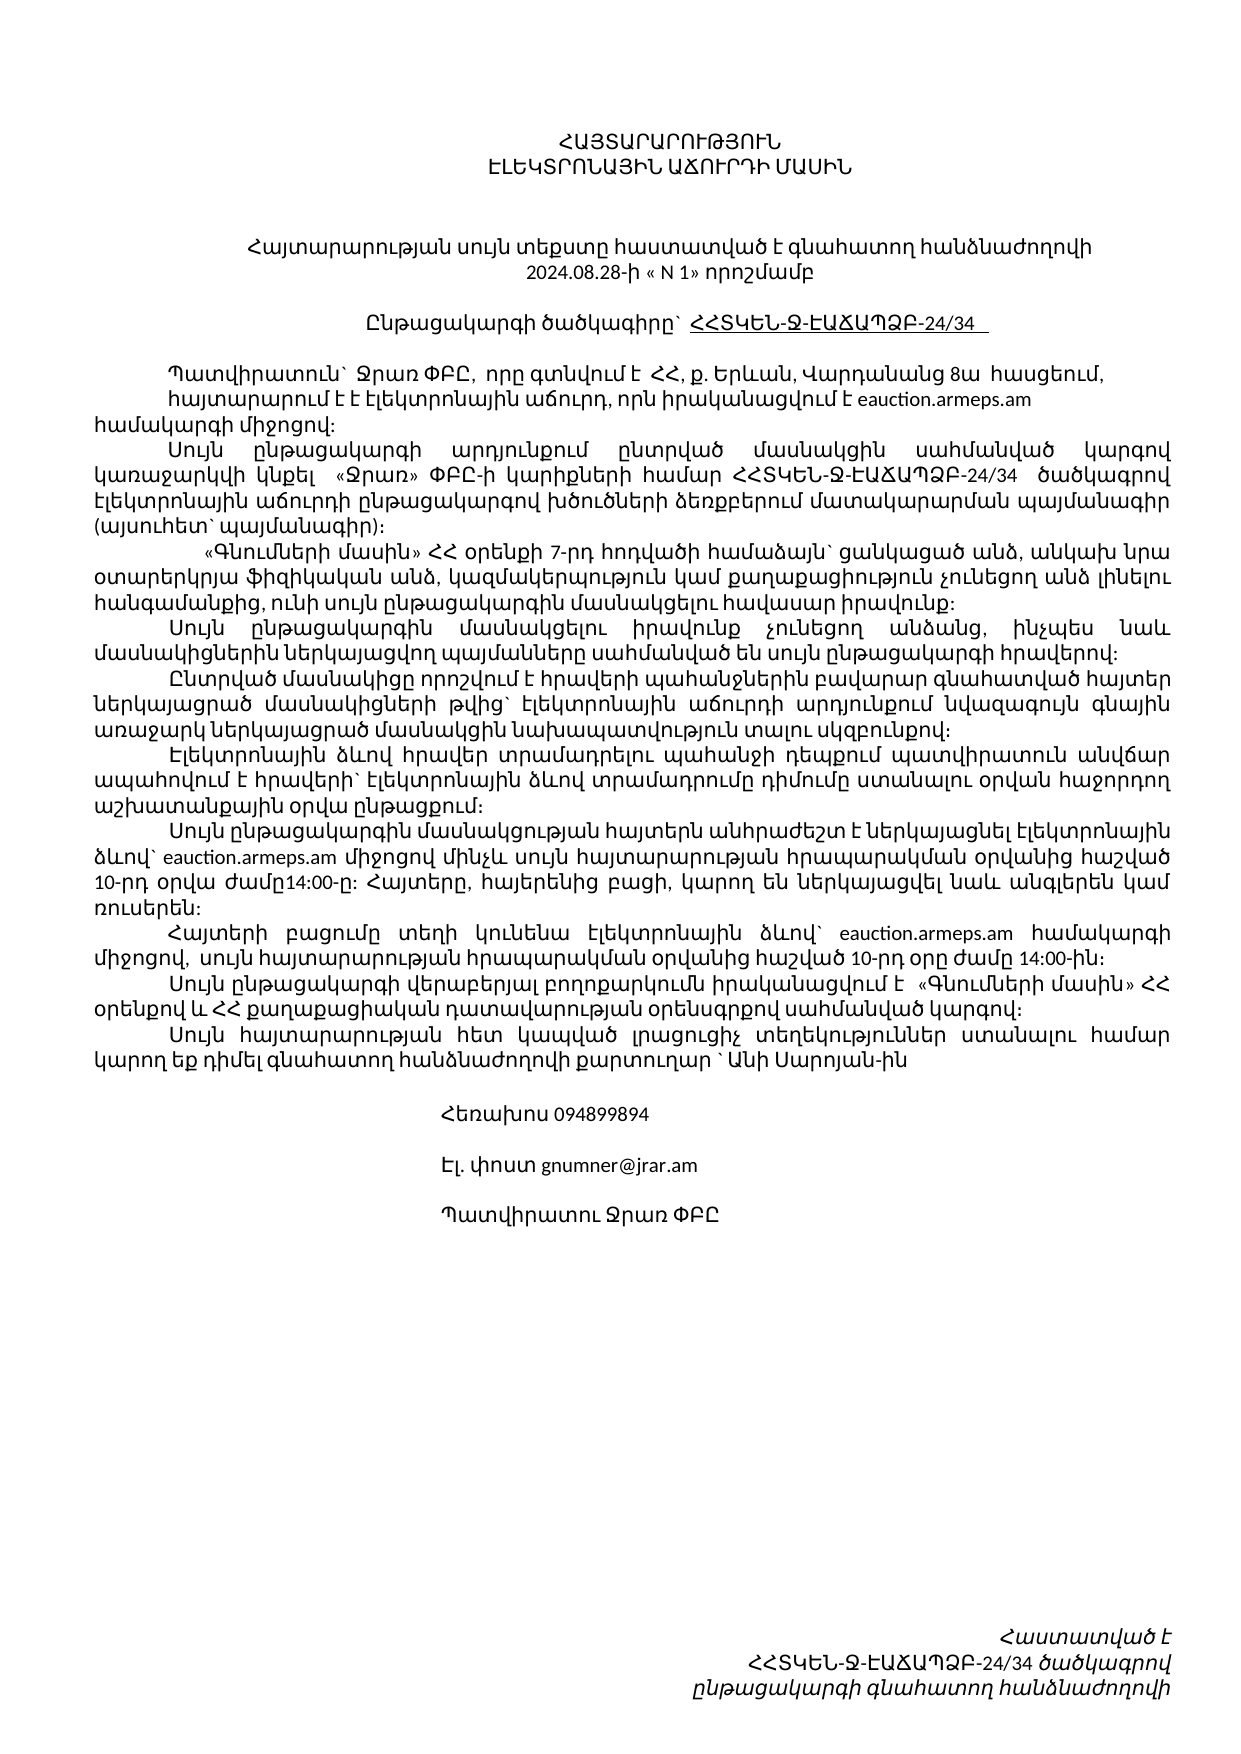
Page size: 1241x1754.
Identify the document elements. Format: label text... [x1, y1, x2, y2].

text Հեռախոս 094899894 [94, 1101, 1171, 1126]
text ՀԱՅՏԱՐԱՐՈՒԹՅՈՒՆ [94, 129, 1171, 154]
text Հայտերի բացումը տեղի կունենա էլեկտրոնային ձևով` eauction.armeps.am համակարգի միջոցով, սույն հայտարարության հրապարակման օրվանից հաշված 10-րդ օրը ժամը 14:00-ին։ [94, 920, 1171, 971]
text «Գնումների մասին» ՀՀ օրենքի 7-րդ հոդվածի համաձայն` ցանկացած անձ, անկախ նրա օտարերկրյա ֆիզիկական անձ, կազմակերպություն կամ քաղաքացիություն չունեցող անձ լինելու հանգամանքից, ունի սույն ընթացակարգին մասնակցելու հավասար իրավունք: [94, 539, 1171, 615]
text Սույն ընթացակարգի արդյունքում ընտրված մասնակցին սահմանված կարգով կառաջարկվի կնքել «Ջրառ» ՓԲԸ-ի կարիքների համար ՀՀՏԿԵՆ-Ջ-ԷԱՃԱՊՁԲ-24/34 ծածկագրով էլեկտրոնային աճուրդի ընթացակարգով խծուծների ձեռքբերում մատակարարման պայմանագիր (այսուհետ` պայմանագիր)։ [94, 437, 1171, 539]
text Ընթացակարգի ծածկագիրը` ՀՀՏԿԵՆ-Ջ-ԷԱՃԱՊՁԲ-24/34 [94, 310, 1171, 336]
text ԷԼԵԿՏՐՈՆԱՅԻՆ ԱՃՈՒՐԴԻ ՄԱՍԻՆ [94, 154, 1171, 180]
text Ընտրված մասնակիցը որոշվում է հրավերի պահանջներին բավարար գնահատված հայտեր ներկայացրած մասնակիցների թվից` էլեկտրոնային աճուրդի արդյունքում նվազագույն գնային առաջարկ ներկայացրած մասնակցին նախապատվություն տալու սկզբունքով։ [94, 666, 1171, 742]
text 2024.08.28 -ի « N 1» որոշմամբ [94, 259, 1171, 285]
text Սույն ընթացակարգին մասնակցության հայտերն անհրաժեշտ է ներկայացնել էլեկտրոնային ձևով` eauction.armeps.am միջոցով մինչև սույն հայտարարության հրապարակման օրվանից հաշված 10-րդ օրվա ժամը14:00-ը: Հայտերը, հայերենից բացի, կարող են ներկայացվել նաև անգլերեն կամ ռուսերեն: [94, 818, 1171, 920]
text Սույն ընթացակարգի վերաբերյալ բողոքարկումն իրականացվում է «Գնումների մասին» ՀՀ օրենքով և ՀՀ քաղաքացիական դատավարության օրենսգրքով սահմանված կարգով։ [94, 971, 1171, 1022]
text Էլեկտրոնային ձևով հրավեր տրամադրելու պահանջի դեպքում պատվիրատուն անվճար ապահովում է հրավերի` էլեկտրոնային ձևով տրամադրումը դիմումը ստանալու օրվան հաջորդող աշխատանքային օրվա ընթացքում։ [94, 742, 1171, 818]
text ՀՀՏԿԵՆ-Ջ-ԷԱՃԱՊՁԲ-24/34 ծածկագրով [94, 1650, 1171, 1675]
text Սույն ընթացակարգին մասնակցելու իրավունք չունեցող անձանց, ինչպես նաև մասնակիցներին ներկայացվող պայմանները սահմանված են սույն ընթացակարգի հրավերով: [94, 615, 1171, 666]
text Հայտարարության սույն տեքստը հաստատված է գնահատող հանձնաժողովի [94, 234, 1171, 259]
text Էլ. փոստ gnumner@jrar.am [94, 1152, 1171, 1177]
text Սույն հայտարարության հետ կապված լրացուցիչ տեղեկություններ ստանալու համար կարող եք դիմել գնահատող հանձնաժողովի քարտուղար ` Անի Սարոյան-ին [94, 1022, 1171, 1073]
text Պատվիրատուն` Ջրառ ՓԲԸ, որը գտնվում է ՀՀ, ք. Երևան, Վարդանանց 8ա հասցեում, [94, 361, 1171, 386]
text հայտարարում է է էլեկտրոնային աճուրդ, որն իրականացվում է eauction.armeps.am համակարգի միջոցով: [94, 386, 1171, 437]
text ընթացակարգի գնահատող հանձնաժողովի [94, 1675, 1171, 1701]
text Հաստատված է [94, 1624, 1171, 1650]
text Պատվիրատու Ջրառ ՓԲԸ [94, 1203, 1171, 1228]
